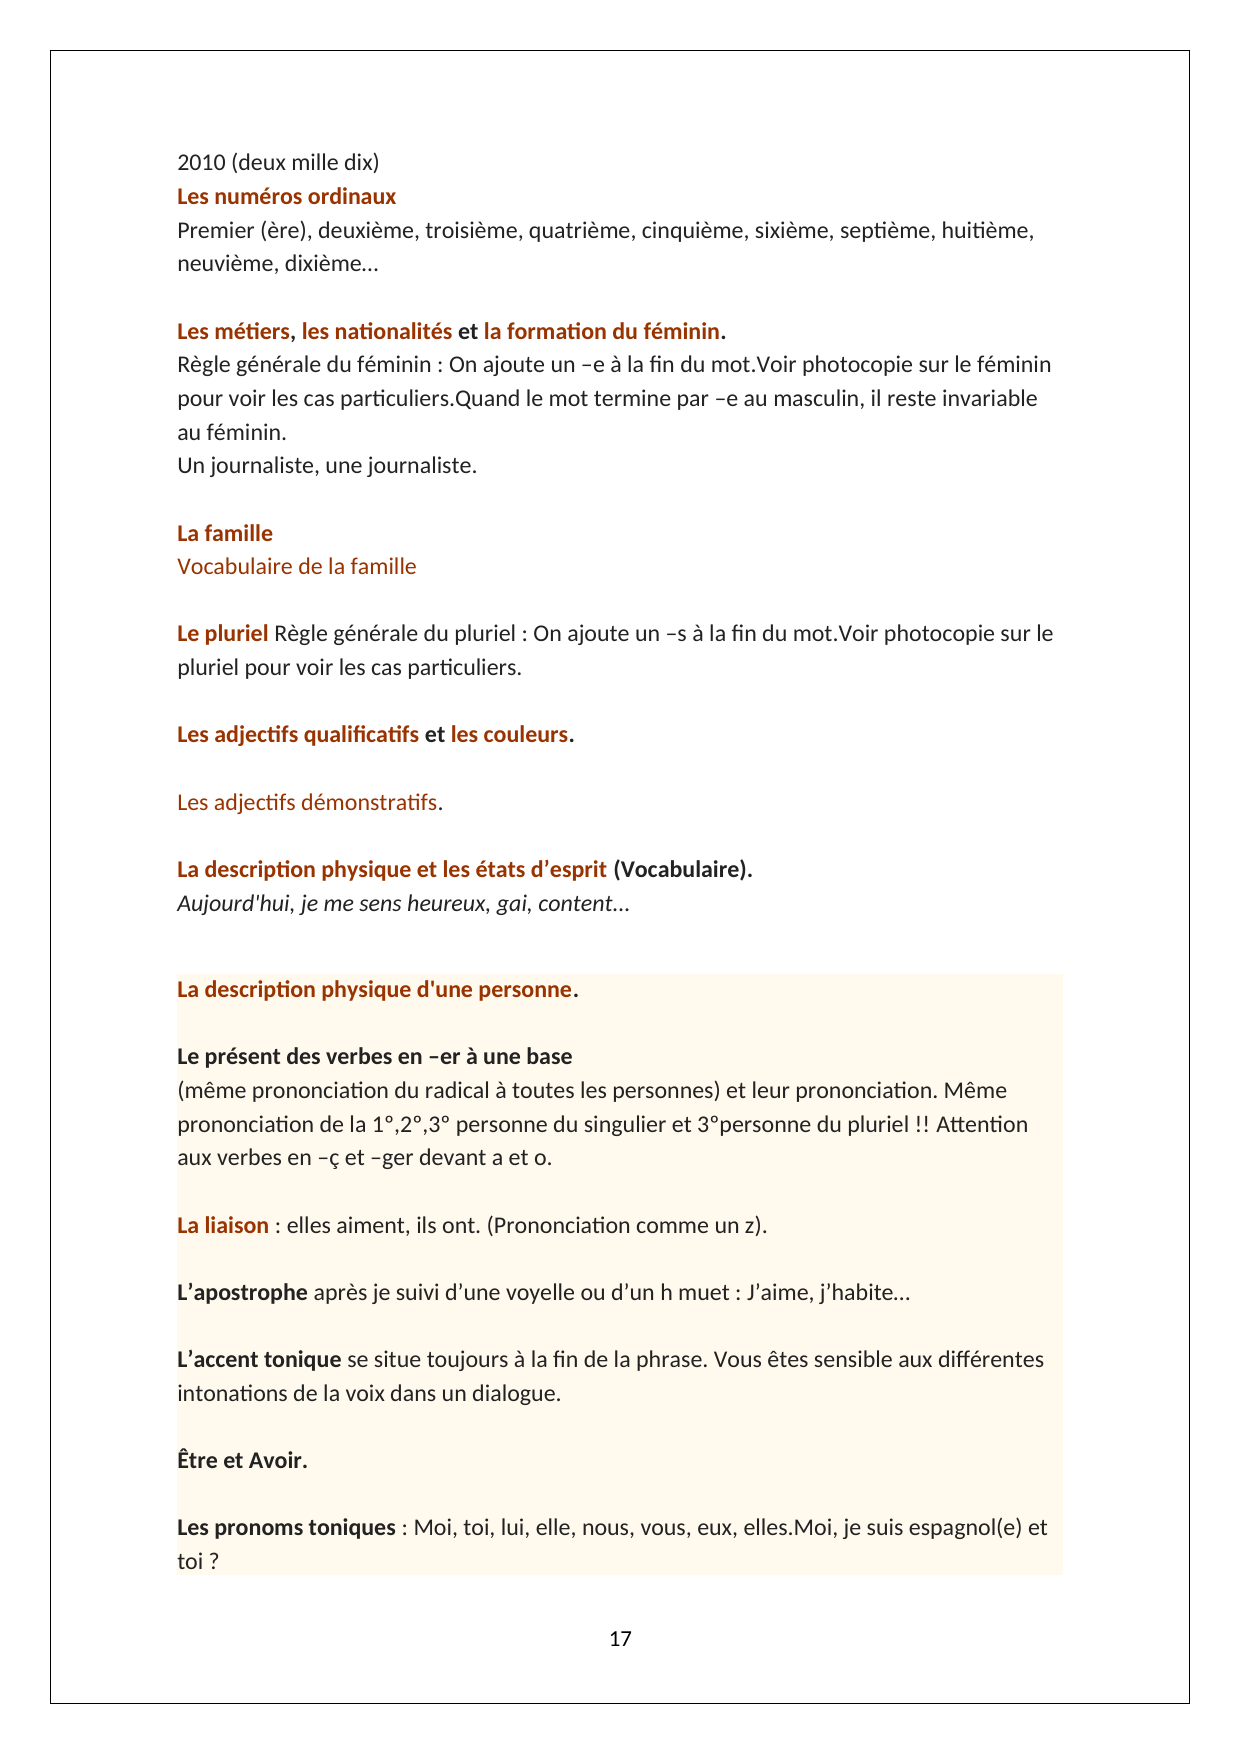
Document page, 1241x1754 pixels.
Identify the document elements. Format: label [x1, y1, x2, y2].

text [177, 147, 1063, 949]
text [177, 974, 1063, 1575]
